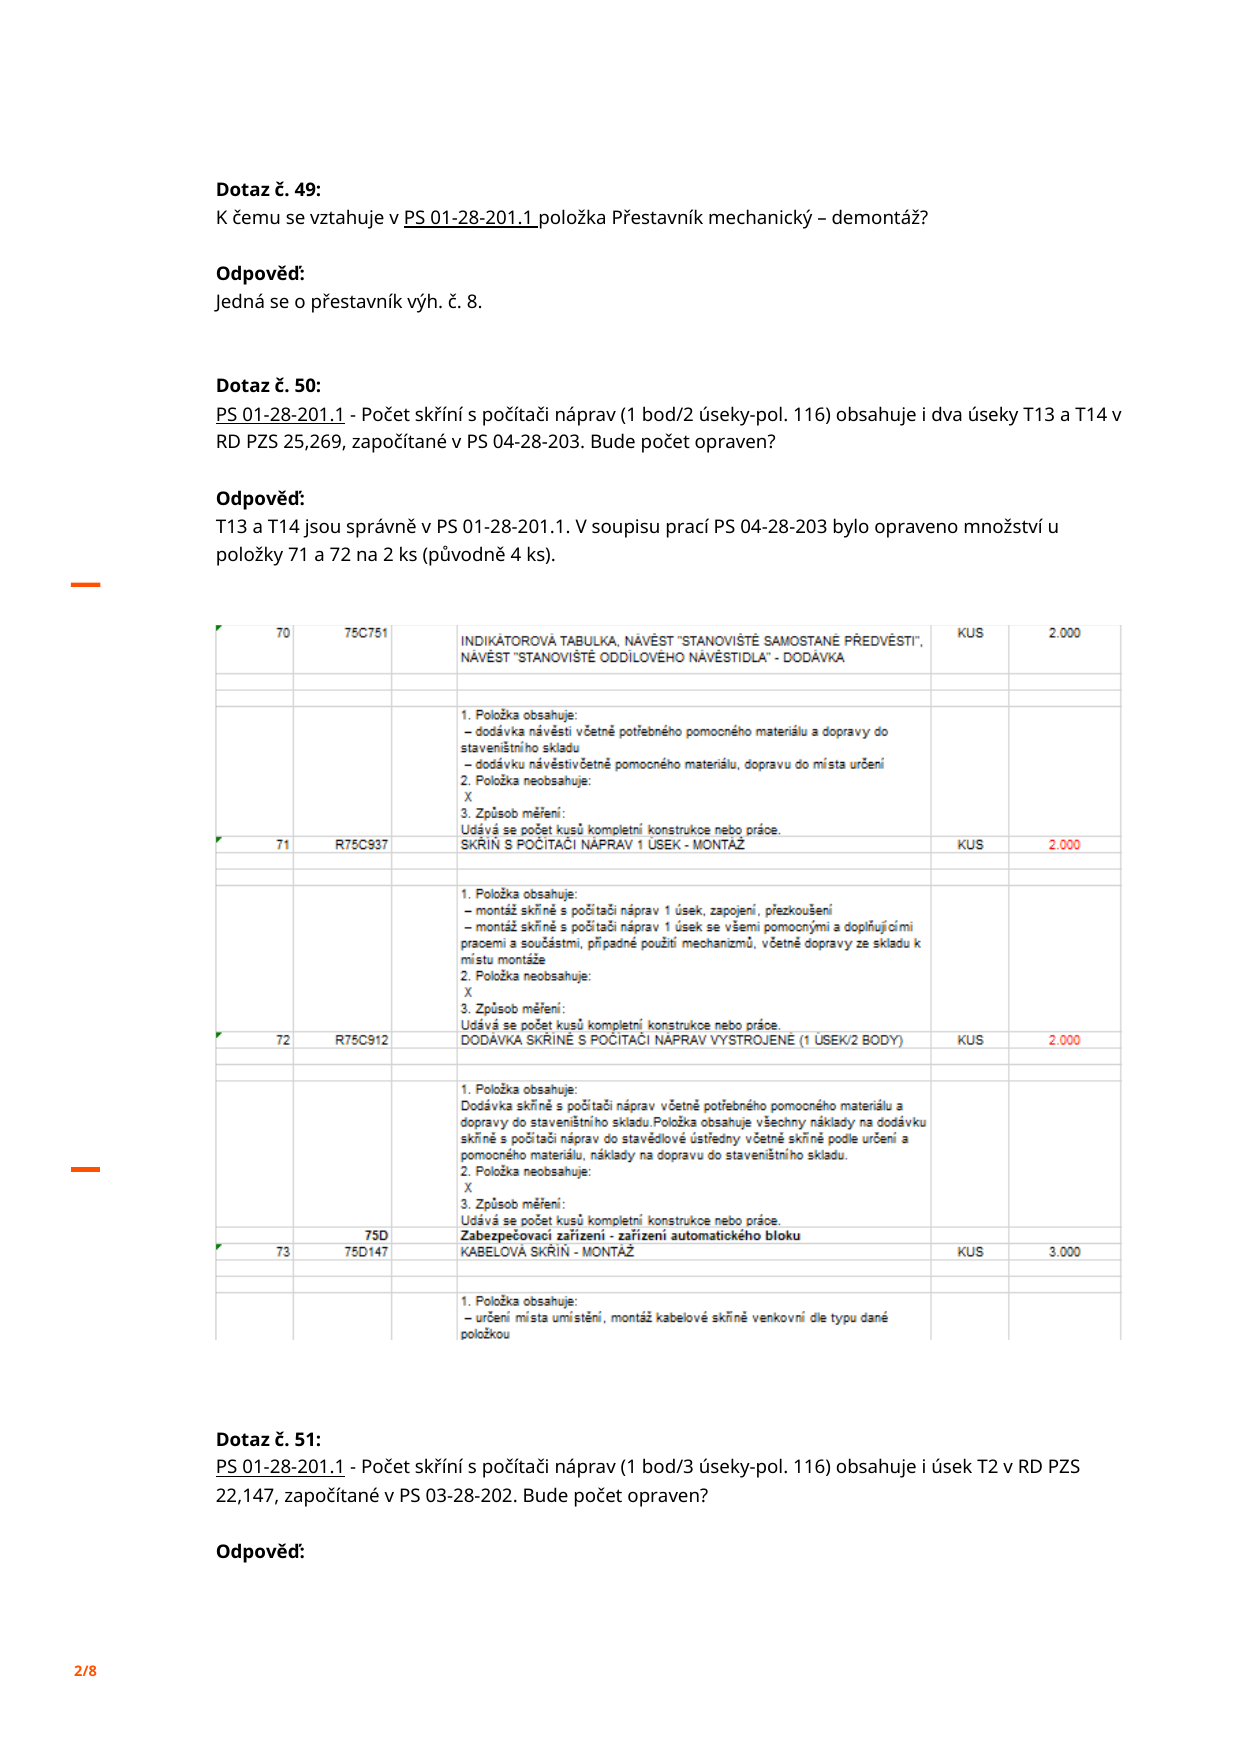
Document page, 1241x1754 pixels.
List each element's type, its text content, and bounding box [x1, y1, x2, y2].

picture [215, 625, 1123, 1340]
text Odpověď: [216, 261, 1122, 286]
text Odpověď: [216, 1538, 1122, 1563]
text T13 a T14 jsou správně v PS 01-28-201.1. V soupisu prací PS 04-28-203 bylo opraveno množství u položky 71 a 72 na 2 ks (původně 4 ks). [216, 513, 1122, 566]
text Dotaz č. 51: [216, 1426, 1122, 1451]
text Dotaz č. 50: [216, 373, 1122, 398]
text K čemu se vztahuje v PS 01-28-201.1 položka Přestavník mechanický – demontáž? [216, 205, 1122, 230]
text Odpověď: [216, 485, 1122, 510]
text Jedná se o přestavník výh. č. 8. [216, 289, 1122, 314]
text PS 01-28-201.1 - Počet skříní s počítači náprav (1 bod/2 úseky-pol. 116) obsahuje i dva úseky T13 a T14 v RD PZS 25,269, započítané v PS 04-28-203. Bude počet opraven? [216, 401, 1122, 454]
text Dotaz č. 49: [216, 177, 1122, 202]
text PS 01-28-201.1 - Počet skříní s počítači náprav (1 bod/3 úseky-pol. 116) obsahuje i úsek T2 v RD PZS 22,147, započítané v PS 03-28-202. Bude počet opraven? [216, 1454, 1122, 1507]
